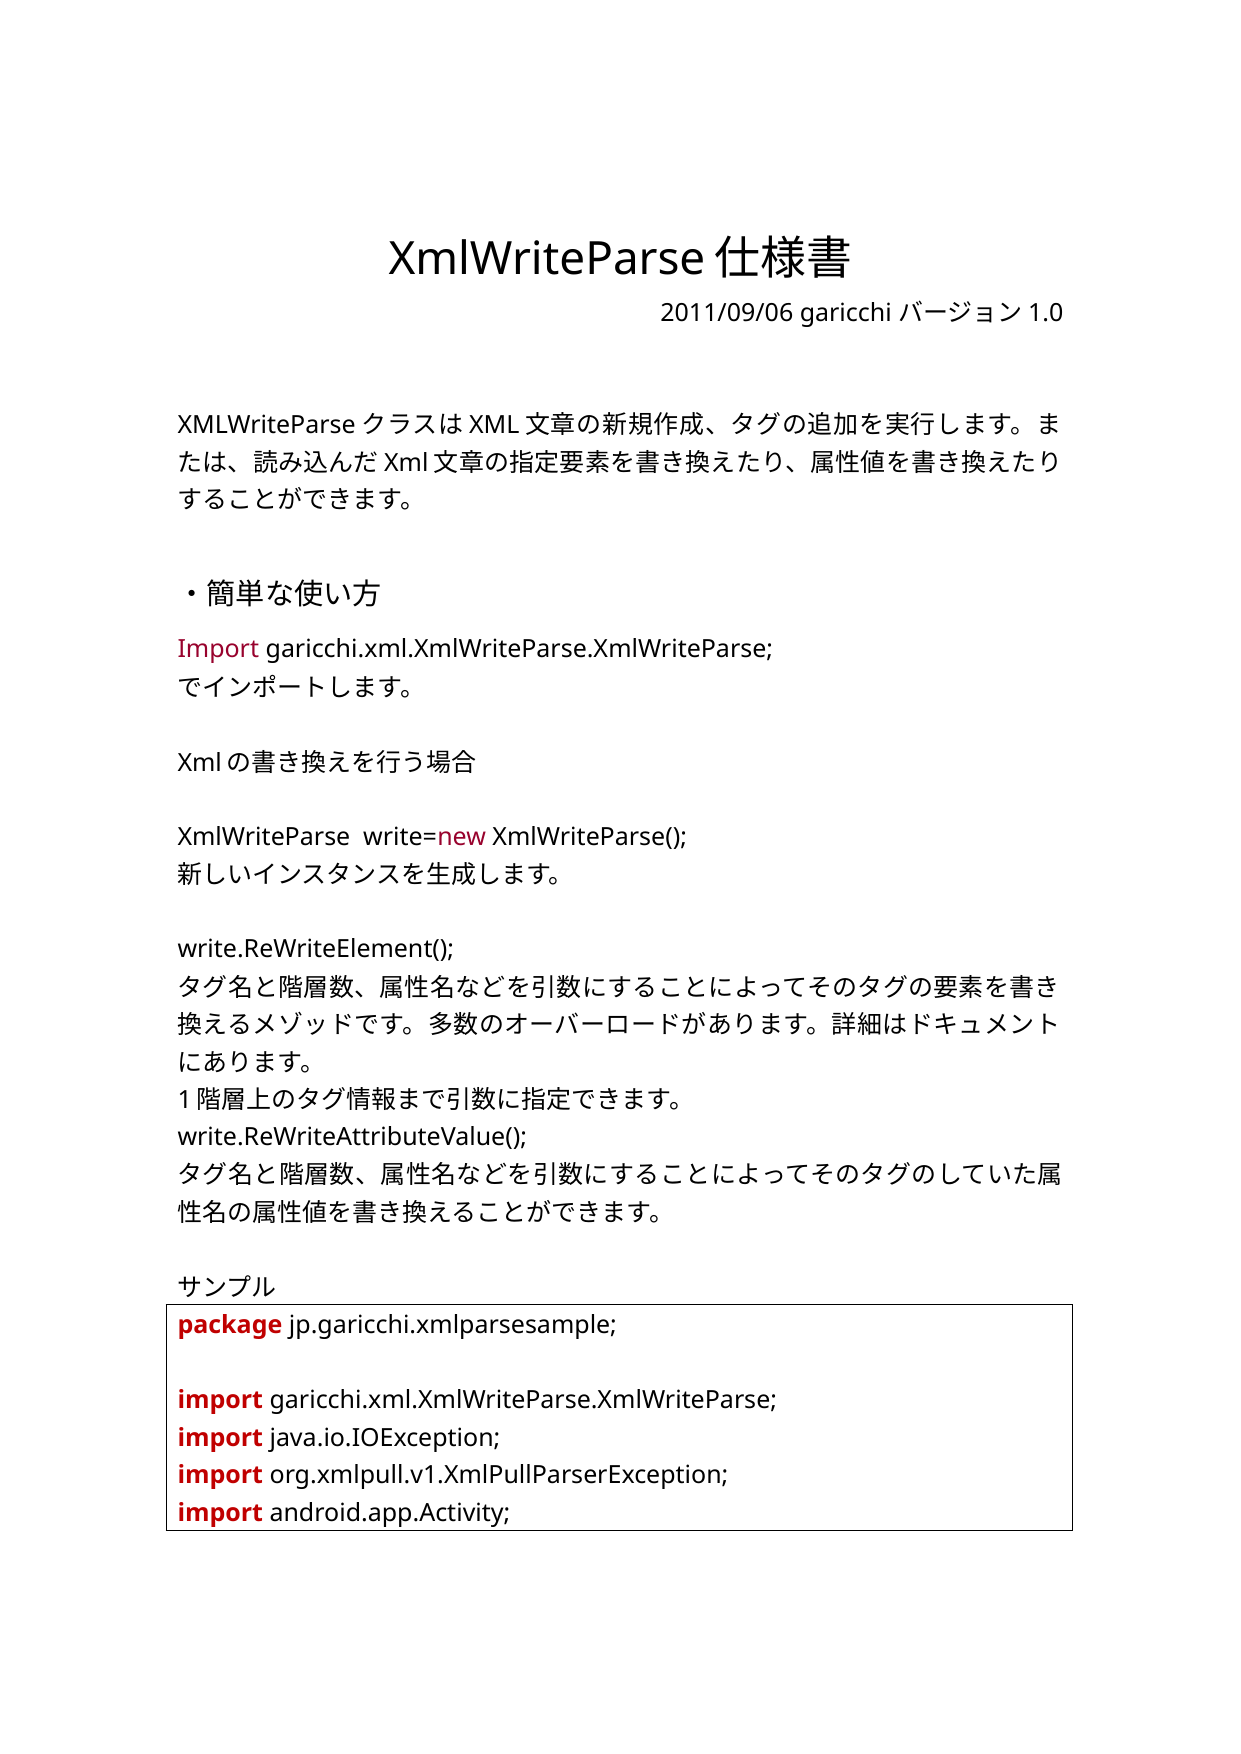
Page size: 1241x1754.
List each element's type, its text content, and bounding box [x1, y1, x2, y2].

text write.ReWriteElement(); [177, 929, 1063, 967]
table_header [167, 1305, 1072, 1530]
text 2011/09/06 garicchi バージョン1.0 [177, 292, 1063, 329]
text でインポートします。 [177, 667, 1063, 704]
text サンプル [177, 1267, 1063, 1304]
text XmlWriteParse仕様書 [177, 217, 1063, 292]
text write.ReWriteAttributeValue(); [177, 1117, 1063, 1154]
text タグ名と階層数、属性名などを引数にすることによってそのタグの要素を書き換えるメゾッドです。多数のオーバーロードがあります。詳細はドキュメントにあります。 [177, 967, 1063, 1079]
text Xmlの書き換えを行う場合 [177, 742, 1063, 779]
text XmlWriteParse write=new XmlWriteParse(); [177, 817, 1063, 854]
text XMLWriteParseクラスはXML文章の新規作成、タグの追加を実行します。または、読み込んだXml文章の指定要素を書き換えたり、属性値を書き換えたりすることができます。 [177, 404, 1063, 517]
text タグ名と階層数、属性名などを引数にすることによってそのタグのしていた属性名の属性値を書き換えることができます。 [177, 1154, 1063, 1229]
text 新しいインスタンスを生成します。 [177, 854, 1063, 892]
text 1階層上のタグ情報まで引数に指定できます。 [177, 1079, 1063, 1117]
text Import garicchi.xml.XmlWriteParse.XmlWriteParse; [177, 629, 1063, 667]
text ・簡単な使い方 [177, 554, 1063, 629]
